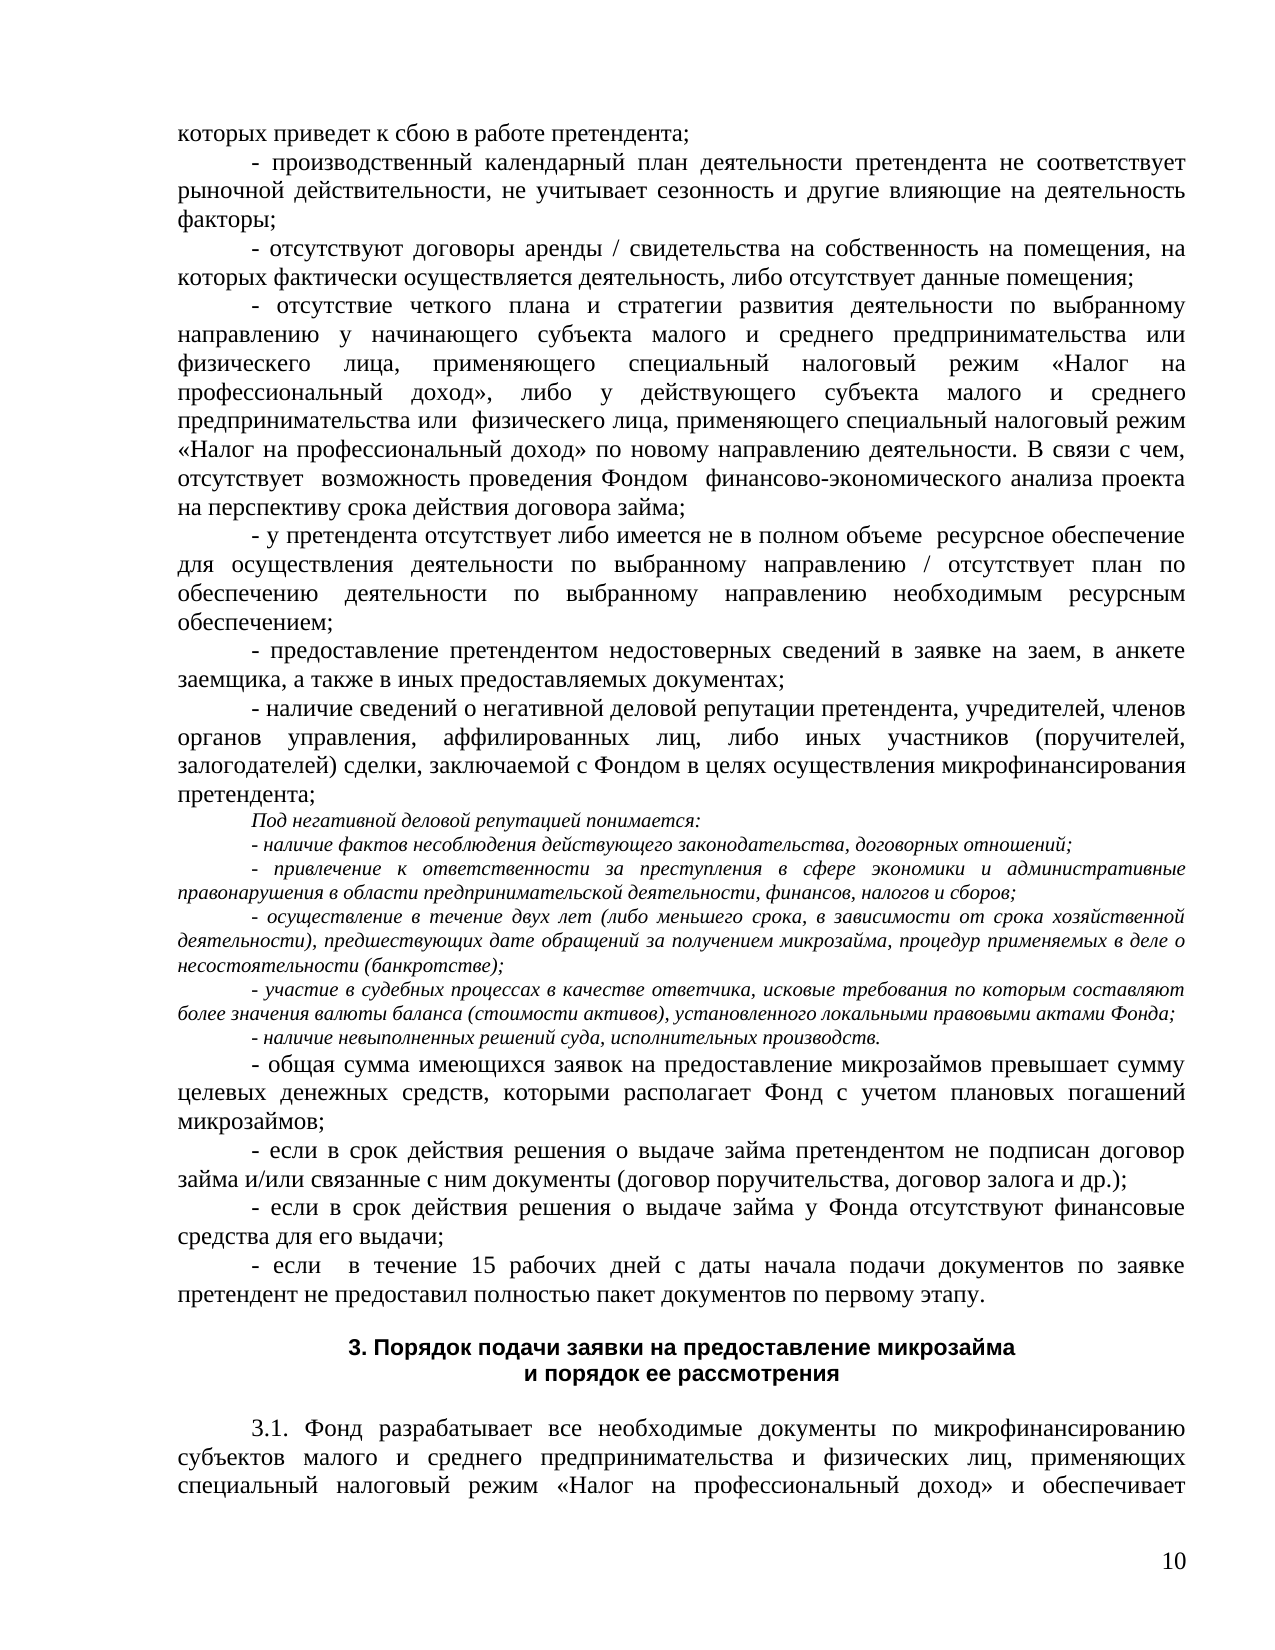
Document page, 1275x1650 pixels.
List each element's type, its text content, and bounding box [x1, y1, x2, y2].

text - если в срок действия решения о выдаче займа претендентом не подписан договор займа и/или связанные с ним документы (договор поручительства, договор залога и др.); [177, 1135, 1186, 1192]
text Под негативной деловой репутацией понимается: [177, 808, 1186, 832]
text - наличие невыполненных решений суда, исполнительных производств. [177, 1025, 1186, 1049]
text - участие в судебных процессах в качестве ответчика, исковые требования по которым составляют более значения валюты баланса (стоимости активов), установленного локальными правовыми актами Фонда; [177, 977, 1186, 1025]
text - предоставление претендентом недостоверных сведений в заявке на заем, в анкете заемщика, а также в иных предоставляемых документах; [177, 636, 1186, 693]
subtitle 3. Порядок подачи заявки на предоставление микрозайма [177, 1334, 1186, 1360]
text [177, 118, 1186, 147]
text - общая сумма имеющихся заявок на предоставление микрозаймов превышает сумму целевых денежных средств, которыми располагает Фонд с учетом плановых погашений микрозаймов; [177, 1049, 1186, 1135]
text - производственный календарный план деятельности претендента не соответствует рыночной действительности, не учитывает сезонность и другие влияющие на деятельность факторы; [177, 147, 1186, 233]
text - если в течение 15 рабочих дней с даты начала подачи документов по заявке претендент не предоставил полностью пакет документов по первому этапу. [177, 1250, 1186, 1307]
text - наличие фактов несоблюдения действующего законодательства, договорных отношений; [177, 832, 1186, 856]
text - отсутствуют договоры аренды / свидетельства на собственность на помещения, на которых фактически осуществляется деятельность, либо отсутствует данные помещения; [177, 233, 1186, 291]
text - у претендента отсутствует либо имеется не в полном объеме ресурсное обеспечение для осуществления деятельности по выбранному направлению / отсутствует план по обеспечению деятельности по выбранному направлению необходимым ресурсным обеспечением; [177, 521, 1186, 636]
text - отсутствие четкого плана и стратегии развития деятельности по выбранному направлению у начинающего субъекта малого и среднего предпринимательства или физическего лица, применяющего специальный налоговый режим «Налог на профессиональный доход», либо у действующего субъекта малого и среднего предпринимательства или физическего лица, применяющего специальный налоговый режим «Налог на профессиональный доход» по новому направлению деятельности. В связи с чем, отсутствует возможность проведения Фондом финансово-экономического анализа проекта на перспективу срока действия договора займа; [177, 291, 1186, 521]
text - если в срок действия решения о выдаче займа у Фонда отсутствуют финансовые средства для его выдачи; [177, 1192, 1186, 1250]
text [177, 1413, 1186, 1499]
text - осуществление в течение двух лет (либо меньшего срока, в зависимости от срока хозяйственной деятельности), предшествующих дате обращений за получением микрозайма, процедур применяемых в деле о несостоятельности (банкротстве); [177, 904, 1186, 977]
text - наличие сведений о негативной деловой репутации претендента, учредителей, членов органов управления, аффилированных лиц, либо иных участников (поручителей, залогодателей) сделки, заключаемой с Фондом в целях осуществления микрофинансирования претендента; [177, 693, 1186, 808]
text - привлечение к ответственности за преступления в сфере экономики и административные правонарушения в области предпринимательской деятельности, финансов, налогов и сборов; [177, 856, 1186, 904]
subtitle и порядок ее рассмотрения [177, 1360, 1186, 1387]
